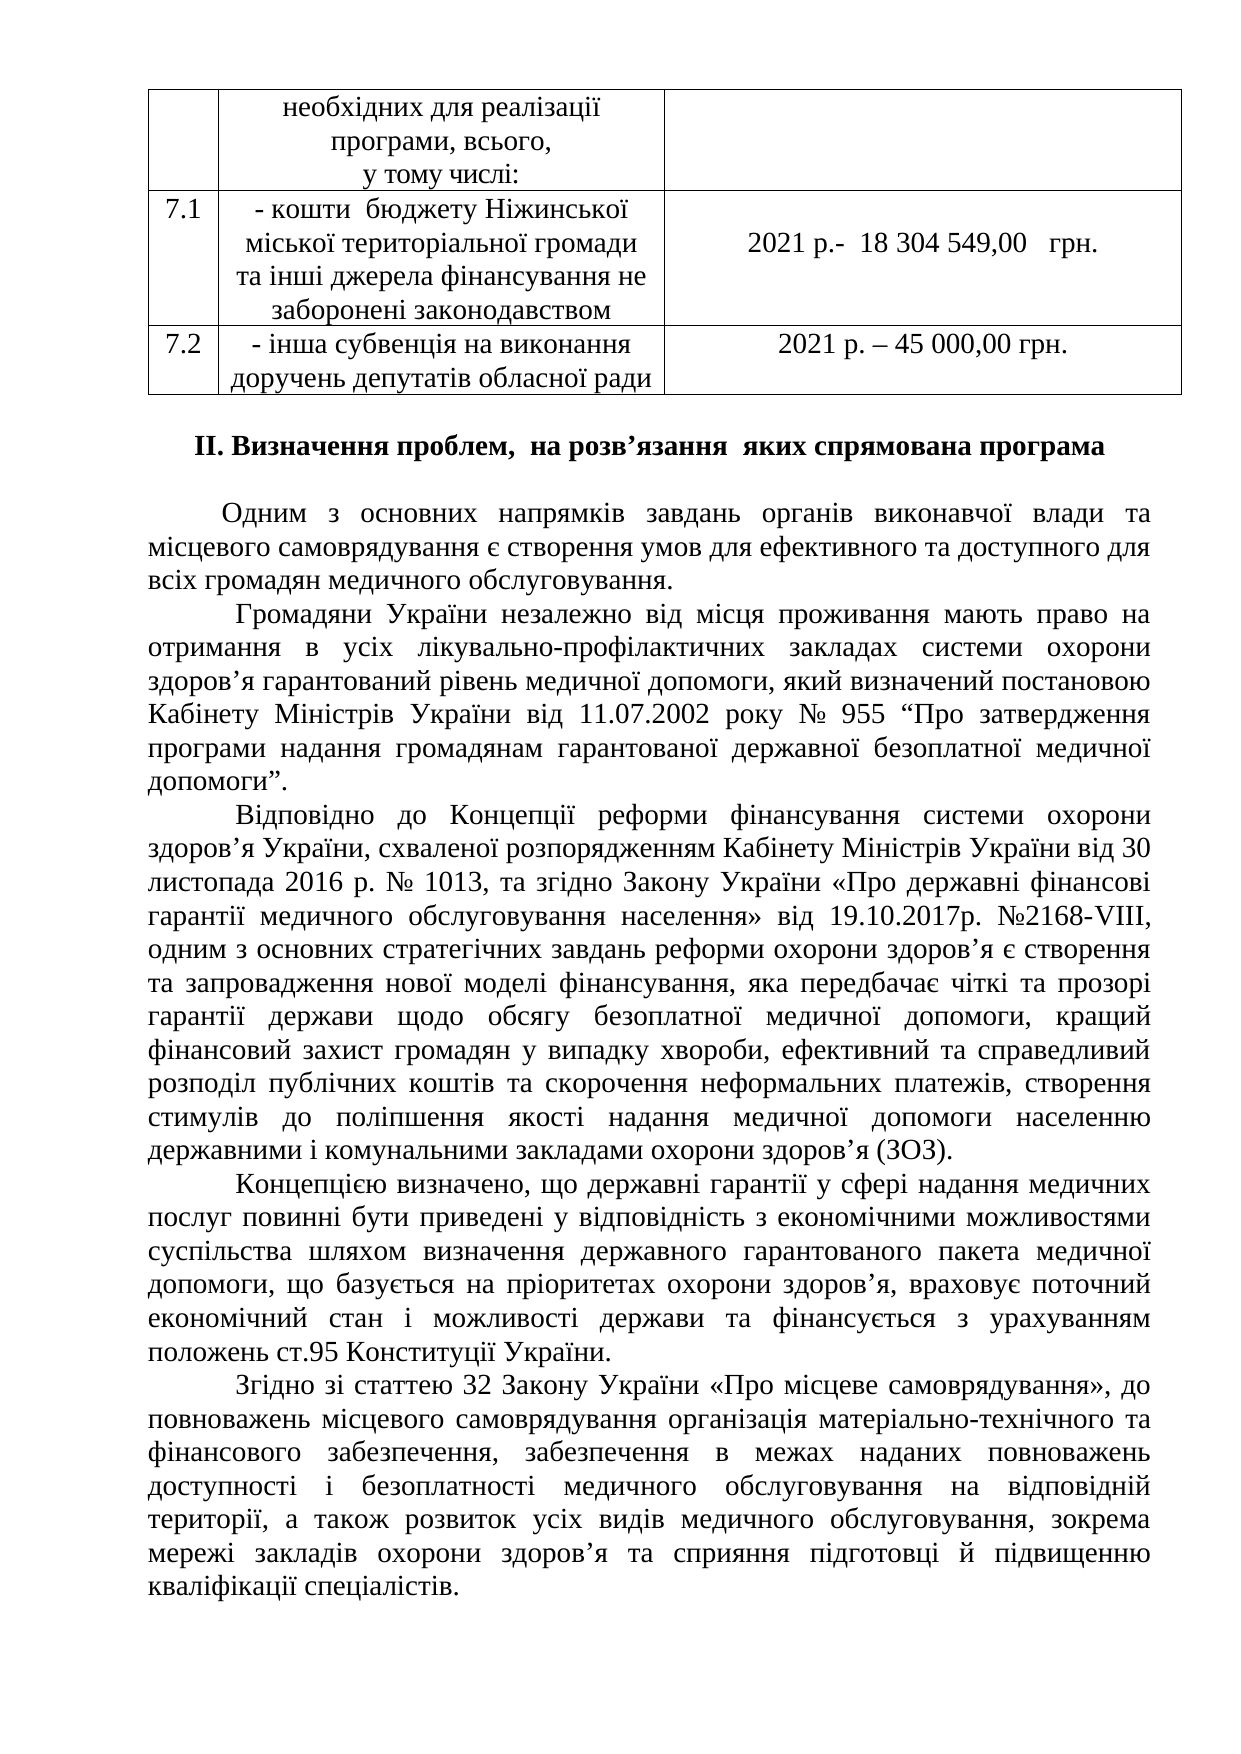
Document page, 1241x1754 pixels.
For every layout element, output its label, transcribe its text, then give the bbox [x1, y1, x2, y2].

text Одним з основних напрямків завдань органів виконавчої влади та місцевого самоврядування є створення умов для ефективного та доступного для всіх громадян медичного обслуговування. [148, 495, 1152, 596]
table_cell - кошти бюджету Ніжинської міської територіальної громади та інші джерела фінансування не заборонені законодавством [219, 191, 664, 325]
table_cell 2021 р. – 45 000,00 грн. [665, 326, 1181, 393]
table_cell 7.2 [149, 326, 218, 393]
text Концепцією визначено, що державні гарантії у сфері надання медичних послуг повинні бути приведені у відповідність з економічними можливостями суспільства шляхом визначення державного гарантованого пакета медичної допомоги, що базується на пріоритетах охорони здоров’я, враховує поточний економічний стан і можливості держави та фінансується з урахуванням положень ст.95 Конституції України. [148, 1166, 1152, 1367]
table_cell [219, 90, 664, 190]
text ІІ. Визначення проблем, на розв’язання яких спрямована програма [148, 428, 1152, 462]
table_cell 7 [149, 90, 218, 190]
text Громадяни України незалежно від місця проживання мають право на отримання в усіх лікувально-профілактичних закладах системи охорони здоров’я гарантований рівень медичної допомоги, який визначений постановою Кабінету Міністрів України від 11.07.2002 року № 955 “Про затвердження програми надання громадянам гарантованої державної безоплатної медичної допомоги”. [148, 596, 1152, 797]
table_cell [665, 90, 1181, 190]
text Згідно зі статтею 32 Закону України «Про місцеве самоврядування», до повноважень місцевого самоврядування організація матеріально-технічного та фінансового забезпечення, забезпечення в межах наданих повноважень доступності і безоплатності медичного обслуговування на відповідній території, а також розвиток усіх видів медичного обслуговування, зокрема мережі закладів охорони здоров’я та сприяння підготовці й підвищенню кваліфікації спеціалістів. [148, 1367, 1152, 1602]
table_cell 7.1 [149, 191, 218, 325]
table_cell - інша субвенція на виконання доручень депутатів обласної ради [219, 326, 664, 393]
text Відповідно до Концепції реформи фінансування системи охорони здоров’я України, схваленої розпорядженням Кабінету Міністрів України від 30 листопада 2016 р. № 1013, та згідно Закону України «Про державні фінансові гарантії медичного обслуговування населення» від 19.10.2017р. №2168-VIII, одним з основних стратегічних завдань реформи охорони здоров’я є створення та запровадження нової моделі фінансування, яка передбачає чіткі та прозорі гарантії держави щодо обсягу безоплатної медичної допомоги, кращий фінансовий захист громадян у випадку хвороби, ефективний та справедливий розподіл публічних коштів та скорочення неформальних платежів, створення стимулів до поліпшення якості надання медичної допомоги населенню державними і комунальними закладами охорони здоров’я (ЗОЗ). [148, 797, 1152, 1166]
table_cell 2021 р.- 18 304 549,00 грн. [665, 191, 1181, 325]
